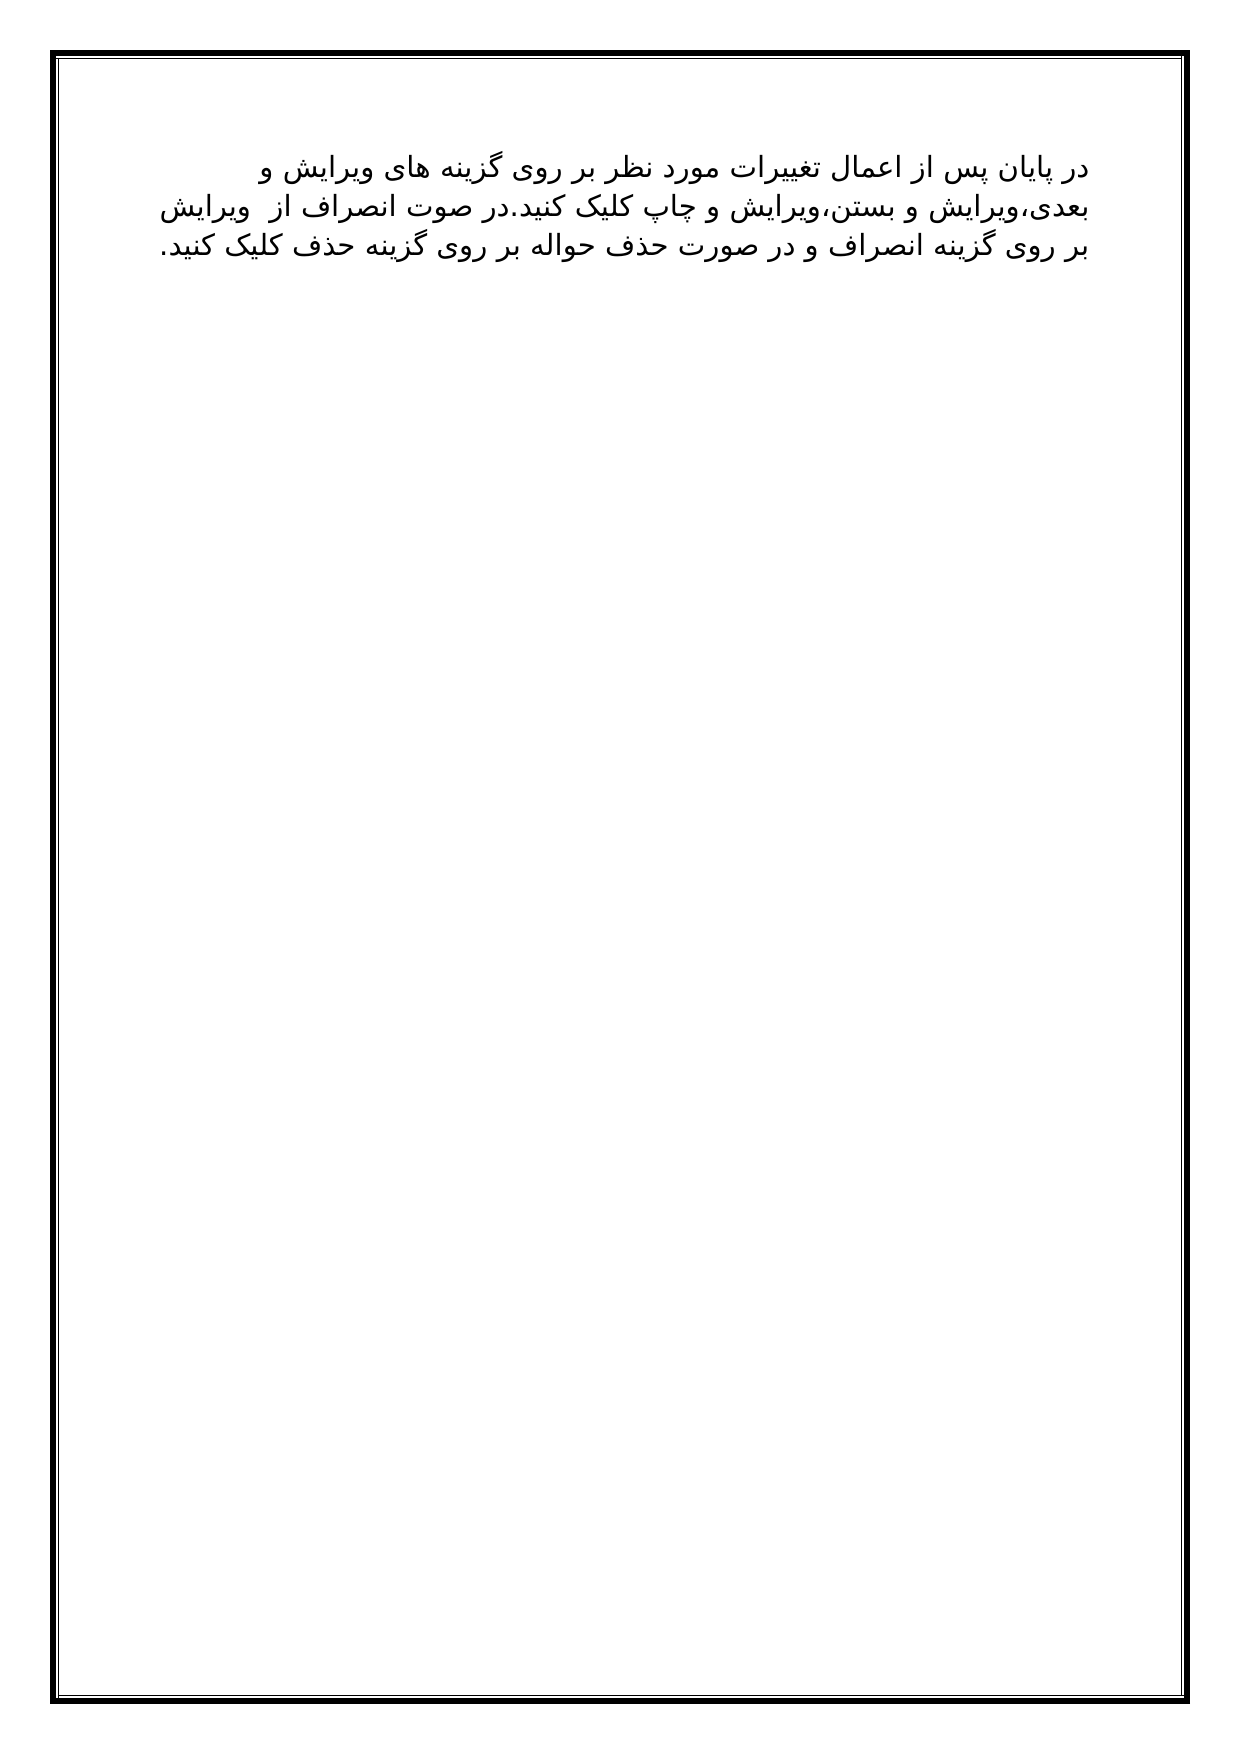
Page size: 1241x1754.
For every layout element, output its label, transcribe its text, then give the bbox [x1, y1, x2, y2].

text در پایان پس از اعمال تغییرات مورد نظر بر روی گزینه های ویرایش و بعدی،ویرایش و بستن،ویرایش و چاپ کلیک کنید.در صوت انصراف از ویرایش بر روی گزینه انصراف و در صورت حذف حواله بر روی گزینه حذف کلیک کنید. [150, 150, 1090, 262]
